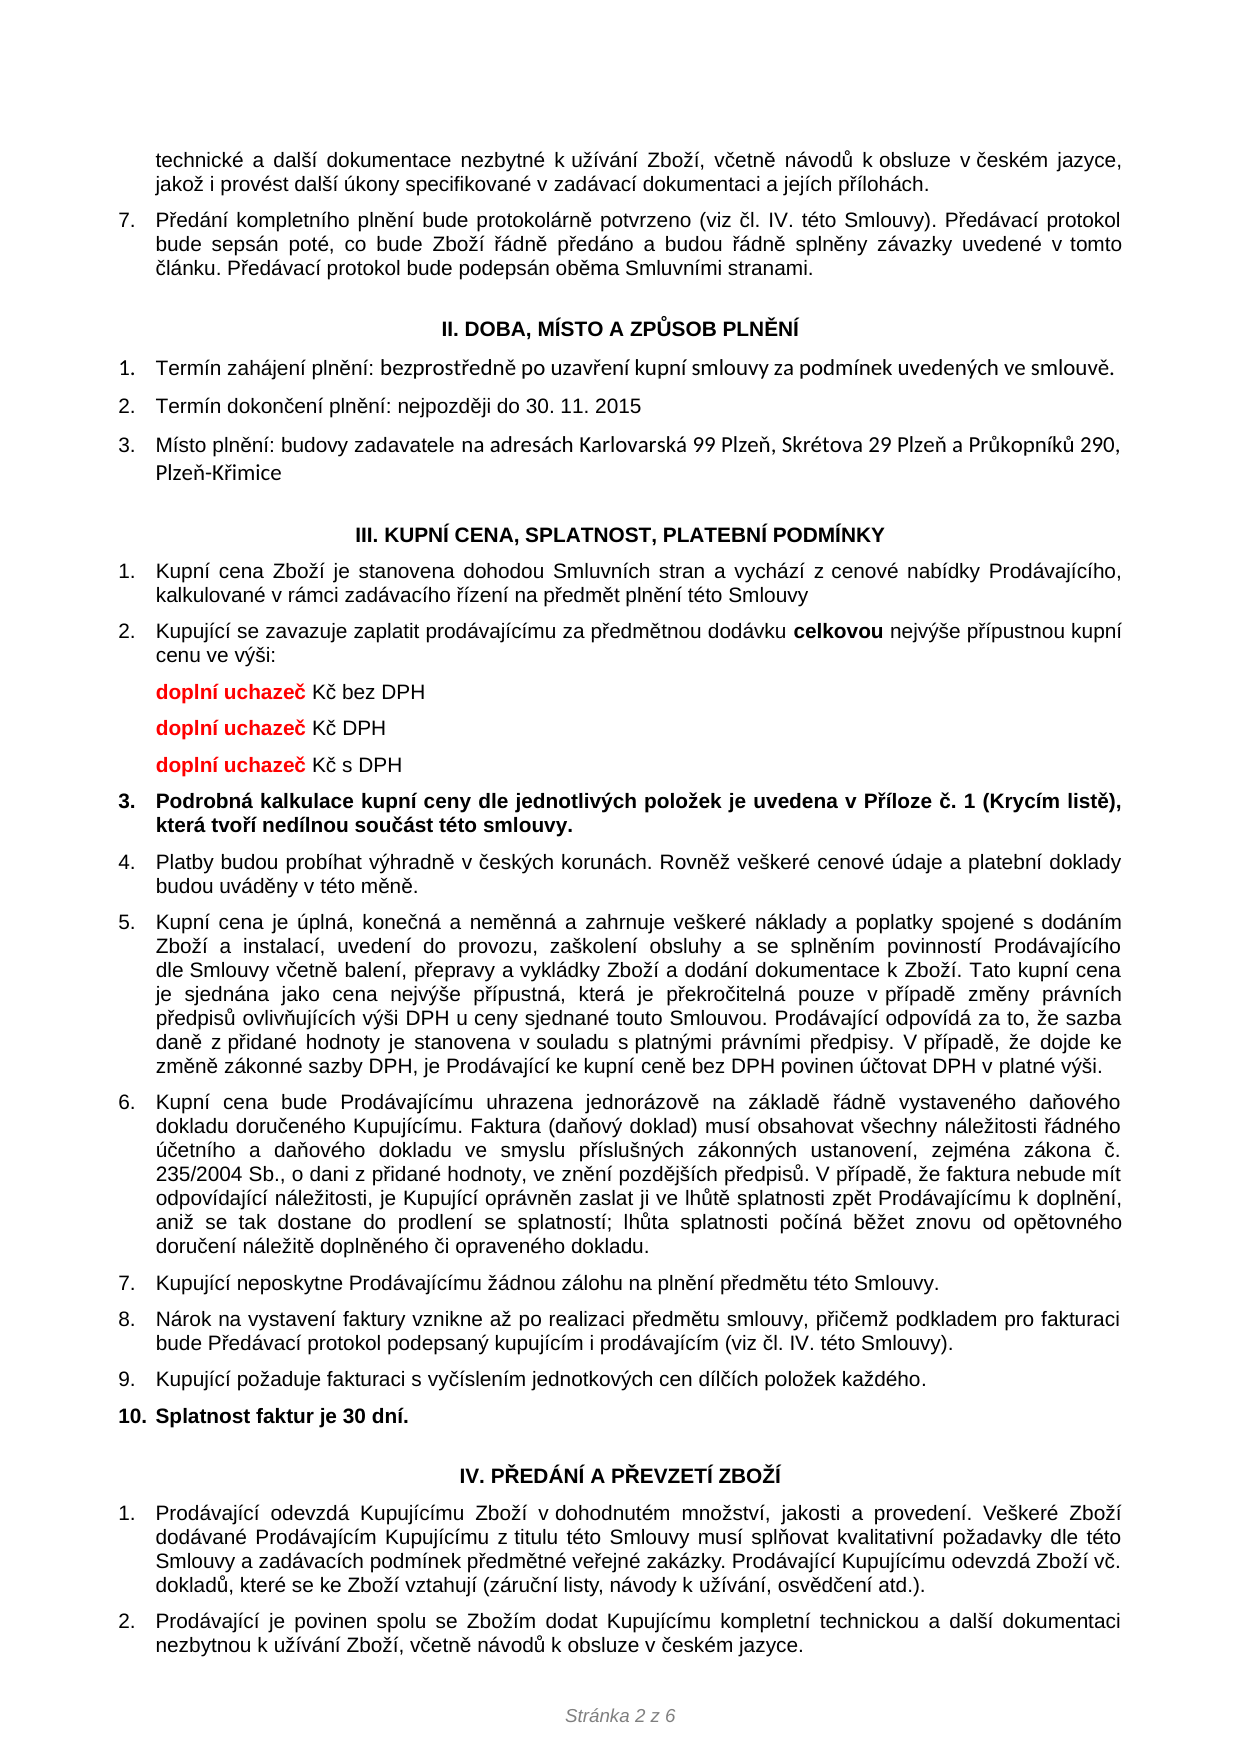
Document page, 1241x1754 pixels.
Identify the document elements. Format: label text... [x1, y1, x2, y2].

text III. KUPNÍ CENA, SPLATNOST, PLATEBNÍ PODMÍNKY [118, 522, 1122, 546]
list Prodávající odevzdá Kupujícímu Zboží v dohodnutém množství, jakosti a provedení. Veškeré Zboží dodávané Prodávajícím Kupujícímu z titulu této Smlouvy musí splňovat kvalitativní požadavky dle této Smlouvy a zadávacích podmínek předmětné veřejné zakázky. Prodávající Kupujícímu odevzdá Zboží vč. dokladů, které se ke Zboží vztahují (záruční listy, návody k užívání, osvědčení atd.). [118, 1501, 1122, 1596]
list Kupní cena bude Prodávajícímu uhrazena jednorázově na základě řádně vystaveného daňového dokladu doručeného Kupujícímu. Faktura (daňový doklad) musí obsahovat všechny náležitosti řádného účetního a daňového dokladu ve smyslu příslušných zákonných ustanovení, zejména zákona č. 235/2004 Sb., o dani z přidané hodnoty, ve znění pozdějších předpisů. V případě, že faktura nebude mít odpovídající náležitosti, je Kupující oprávněn zaslat ji ve lhůtě splatnosti zpět Prodávajícímu k doplnění, aniž se tak dostane do prodlení se splatností; lhůta splatnosti počíná běžet znovu od opětovného doručení náležitě doplněného či opraveného dokladu. [118, 1090, 1122, 1258]
list Podrobná kalkulace kupní ceny dle jednotlivých položek je uvedena v Příloze č. 1 (Krycím listě), která tvoří nedílnou součást této smlouvy. [118, 789, 1122, 837]
text doplní uchazeč Kč DPH [156, 716, 1122, 740]
list Kupující se zavazuje zaplatit prodávajícímu za předmětnou dodávku celkovou nejvýše přípustnou kupní cenu ve výši: [118, 619, 1122, 667]
list Prodávající je povinen spolu se Zbožím dodat Kupujícímu kompletní technickou a další dokumentaci nezbytnou k užívání Zboží, včetně návodů k obsluze v českém jazyce. [118, 1609, 1122, 1657]
text doplní uchazeč Kč bez DPH [156, 680, 1122, 704]
list Kupní cena je úplná, konečná a neměnná a zahrnuje veškeré náklady a poplatky spojené s dodáním Zboží a instalací, uvedení do provozu, zaškolení obsluhy a se splněním povinností Prodávajícího dle Smlouvy včetně balení, přepravy a vykládky Zboží a dodání dokumentace k Zboží. Tato kupní cena je sjednána jako cena nejvýše přípustná, která je překročitelná pouze v případě změny právních předpisů ovlivňujících výši DPH u ceny sjednané touto Smlouvou. Prodávající odpovídá za to, že sazba daně z přidané hodnoty je stanovena v souladu s platnými právními předpisy. V případě, že dojde ke změně zákonné sazby DPH, je Prodávající ke kupní ceně bez DPH povinen účtovat DPH v platné výši. [118, 910, 1122, 1078]
text II. DOBA, MÍSTO A ZPŮSOB PLNĚNÍ [118, 316, 1122, 340]
text IV. PŘEDÁNÍ A PŘEVZETÍ ZBOŽÍ [118, 1464, 1122, 1488]
list Termín zahájení plnění: bezprostředně po uzavření kupní smlouvy za podmínek uvedených ve smlouvě. [118, 353, 1122, 381]
list Místo plnění: budovy zadavatele na adresách Karlovarská 99 Plzeň, Skrétova 29 Plzeň a Průkopníků 290, Plzeň-Křimice [118, 430, 1122, 486]
list Nárok na vystavení faktury vznikne až po realizaci předmětu smlouvy, přičemž podkladem pro fakturaci bude Předávací protokol podepsaný kupujícím i prodávajícím (viz čl. IV. této Smlouvy). [118, 1307, 1122, 1355]
list Platby budou probíhat výhradně v českých korunách. Rovněž veškeré cenové údaje a platební doklady budou uváděny v této měně. [118, 849, 1122, 897]
text doplní uchazeč Kč s DPH [156, 753, 1122, 777]
list Splatnost faktur je 30 dní. [118, 1404, 1122, 1428]
list Termín dokončení plnění: nejpozději do 30. 11. 2015 [118, 393, 1122, 417]
list Kupní cena Zboží je stanovena dohodou Smluvních stran a vychází z cenové nabídky Prodávajícího, kalkulované v rámci zadávacího řízení na předmět plnění této Smlouvy [118, 559, 1122, 607]
list Kupující požaduje fakturaci s vyčíslením jednotkových cen dílčích položek každého. [118, 1367, 1122, 1391]
list Předání kompletního plnění bude protokolárně potvrzeno (viz čl. IV. této Smlouvy). Předávací protokol bude sepsán poté, co bude Zboží řádně předáno a budou řádně splněny závazky uvedené v tomto článku. Předávací protokol bude podepsán oběma Smluvními stranami. [118, 208, 1122, 280]
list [118, 148, 1122, 196]
list Kupující neposkytne Prodávajícímu žádnou zálohu na plnění předmětu této Smlouvy. [118, 1270, 1122, 1294]
